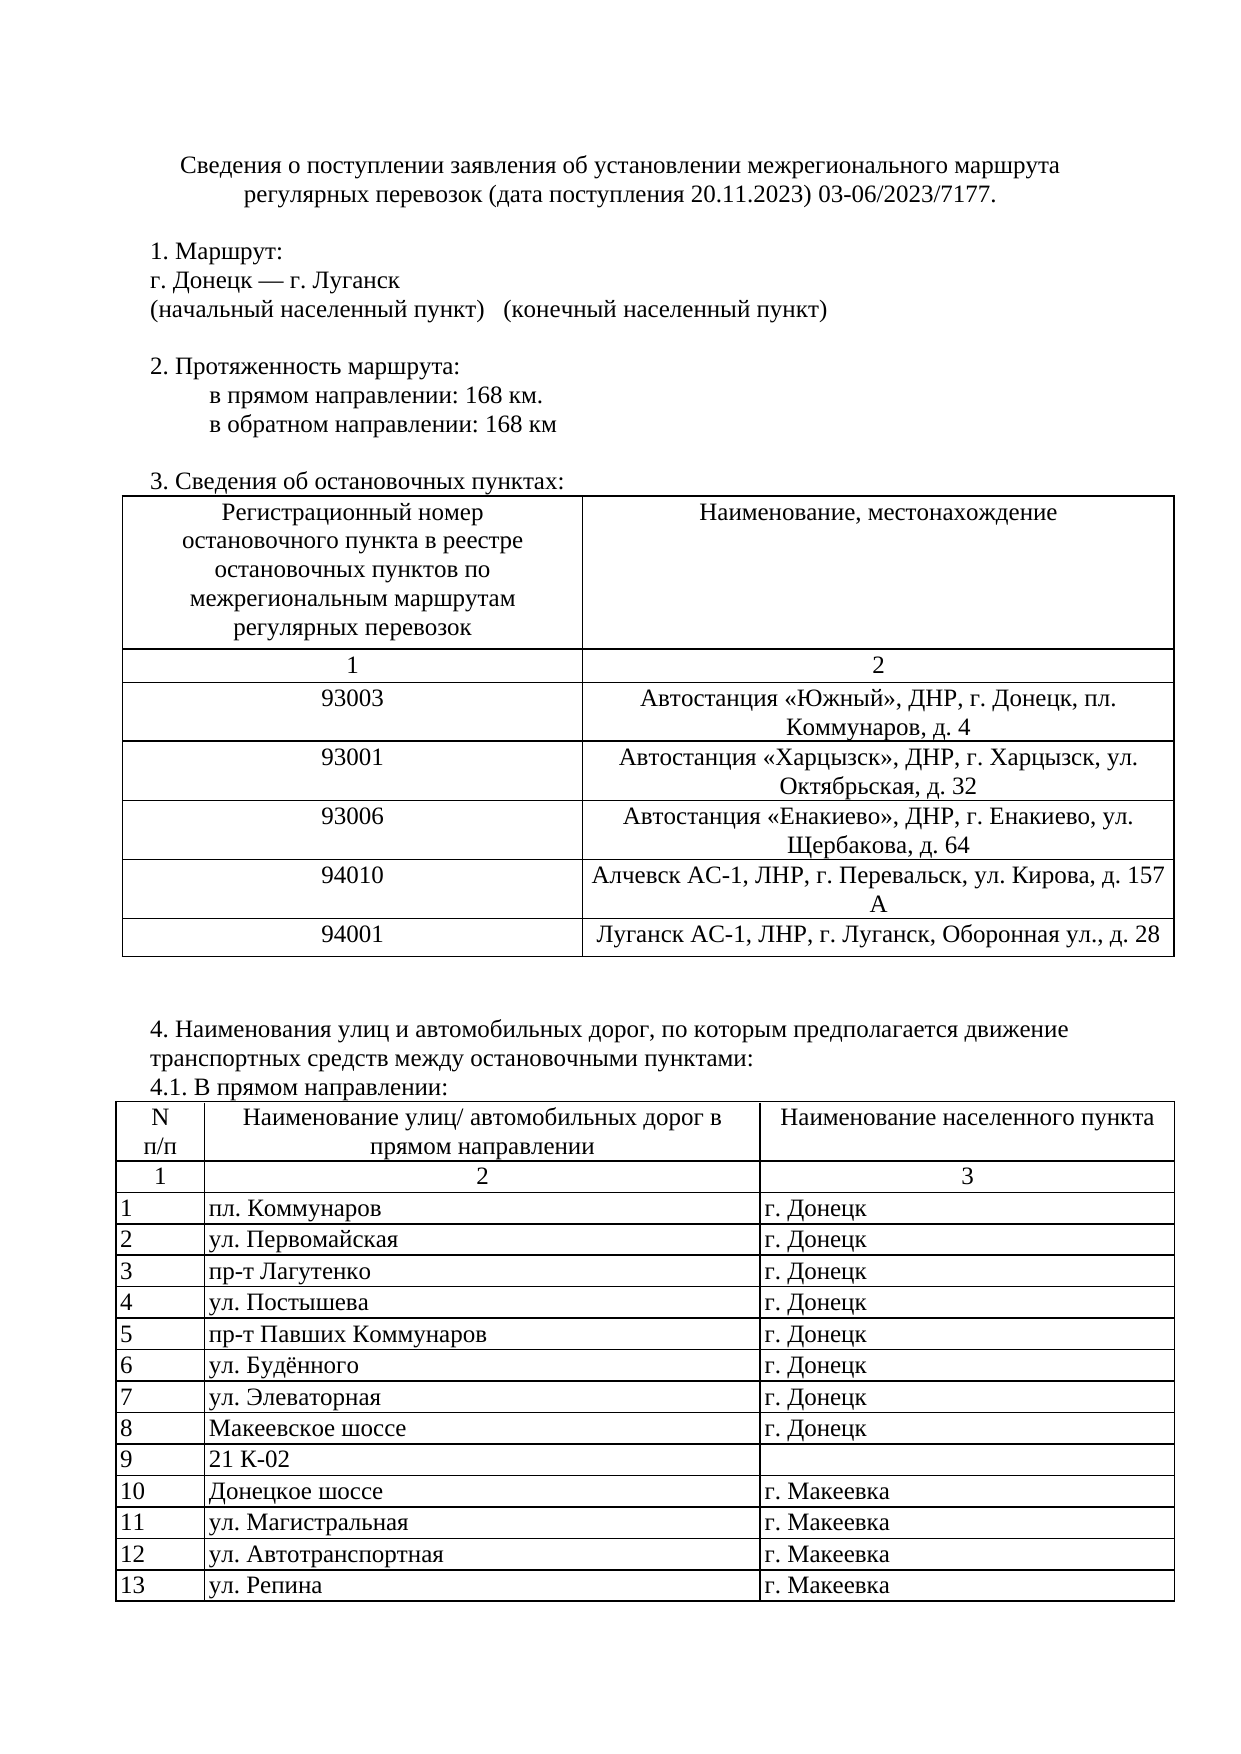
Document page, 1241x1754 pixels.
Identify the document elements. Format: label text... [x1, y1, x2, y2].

table_cell Автостанция «Енакиево», ДНР, г. Енакиево, ул. Щербакова, д. 64 [583, 801, 1173, 858]
table_cell пр-т Павших Коммунаров [205, 1319, 759, 1349]
table_cell 7 [117, 1382, 204, 1412]
table_cell 94001 [123, 919, 582, 956]
table_cell Луганск АС-1, ЛНР, г. Луганск, Оборонная ул., д. 28 [583, 919, 1173, 956]
table_cell 21 К-02 [205, 1445, 759, 1474]
table_cell 5 [117, 1319, 204, 1349]
table_cell ул. Магистральная [205, 1508, 759, 1537]
table_cell 93001 [123, 742, 582, 799]
table_cell 1 [117, 1193, 204, 1223]
table_cell г. Донецк [761, 1256, 1174, 1286]
table_cell г. Донецк [761, 1413, 1174, 1443]
text Сведения о поступлении заявления об установлении межрегионального маршрута регулярных перевозок (дата поступления 20.11.2023) 03-06/2023/7177. [150, 150, 1090, 207]
table_cell г. Макеевка [761, 1508, 1174, 1537]
table_cell Донецкое шоссе [205, 1476, 759, 1506]
table_cell Автостанция «Южный», ДНР, г. Донецк, пл. Коммунаров, д. 4 [583, 683, 1173, 740]
table_cell 94010 [123, 860, 582, 918]
text г. Донецк — г. Луганск [150, 265, 1090, 294]
table_cell 93003 [123, 683, 582, 740]
table_cell 1 [117, 1162, 204, 1191]
text в обратном направлении: 168 км [150, 409, 1090, 437]
table_cell г. Макеевка [761, 1539, 1174, 1569]
table_cell 93006 [123, 801, 582, 858]
text 1. Маршрут: [150, 236, 1090, 265]
table_cell 3 [761, 1162, 1174, 1191]
table_cell ул. Постышева [205, 1287, 759, 1317]
table_header Наименование улиц/ автомобильных дорог в прямом направлении [205, 1102, 760, 1160]
table_cell ул. Элеваторная [205, 1382, 759, 1412]
table_cell ул. Первомайская [205, 1225, 759, 1254]
table_cell ул. Автотранспортная [205, 1539, 759, 1569]
table_cell 3 [117, 1256, 204, 1286]
table_cell ул. Будённого [205, 1350, 759, 1380]
table_cell г. Донецк [761, 1319, 1174, 1349]
text 4. Наименования улиц и автомобильных дорог, по которым предполагается движение транспортных средств между остановочными пунктами: [150, 1014, 1090, 1072]
table_header Регистрационный номер остановочного пункта в реестре остановочных пунктов по межрегиональным маршрутам регулярных перевозок [123, 497, 582, 648]
table_cell 6 [117, 1350, 204, 1380]
table_cell 13 [117, 1571, 204, 1600]
table_cell 11 [117, 1508, 204, 1537]
text 2. Протяженность маршрута: [150, 351, 1090, 380]
table_cell Макеевское шоссе [205, 1413, 759, 1443]
text 3. Сведения об остановочных пунктах: [150, 466, 1090, 495]
table_cell г. Донецк [761, 1225, 1174, 1254]
table_cell 10 [117, 1476, 204, 1506]
table_header Наименование населенного пункта [761, 1102, 1174, 1160]
table_cell Автостанция «Харцызск», ДНР, г. Харцызск, ул. Октябрьская, д. 32 [583, 742, 1173, 799]
table_cell г. Донецк [761, 1193, 1174, 1223]
table_cell пр-т Лагутенко [205, 1256, 759, 1286]
table_cell г. Донецк [761, 1350, 1174, 1380]
table_cell г. Макеевка [761, 1476, 1174, 1506]
table_cell г. Донецк [761, 1287, 1174, 1317]
table_cell 4 [117, 1287, 204, 1317]
table_cell г. Донецк [761, 1382, 1174, 1412]
text (начальный населенный пункт) (конечный населенный пункт) [150, 294, 1090, 322]
table_cell Алчевск АС-1, ЛНР, г. Перевальск, ул. Кирова, д. 157 А [583, 860, 1173, 918]
table_cell [761, 1445, 1174, 1474]
text в прямом направлении: 168 км. [150, 380, 1090, 409]
table_cell ул. Репина [205, 1571, 759, 1600]
table_cell 12 [117, 1539, 204, 1569]
table_header N п/п [117, 1102, 204, 1160]
table_cell 8 [117, 1413, 204, 1443]
table_cell 2 [117, 1225, 204, 1254]
text 4.1. В прямом направлении: [150, 1072, 1090, 1101]
table_cell 9 [117, 1445, 204, 1474]
table_cell пл. Коммунаров [205, 1193, 759, 1223]
table_cell 1 [123, 650, 582, 681]
table_cell 2 [583, 650, 1173, 681]
table_cell 2 [205, 1162, 759, 1191]
table_header Наименование, местонахождение [583, 497, 1173, 648]
table_cell г. Макеевка [761, 1571, 1174, 1600]
